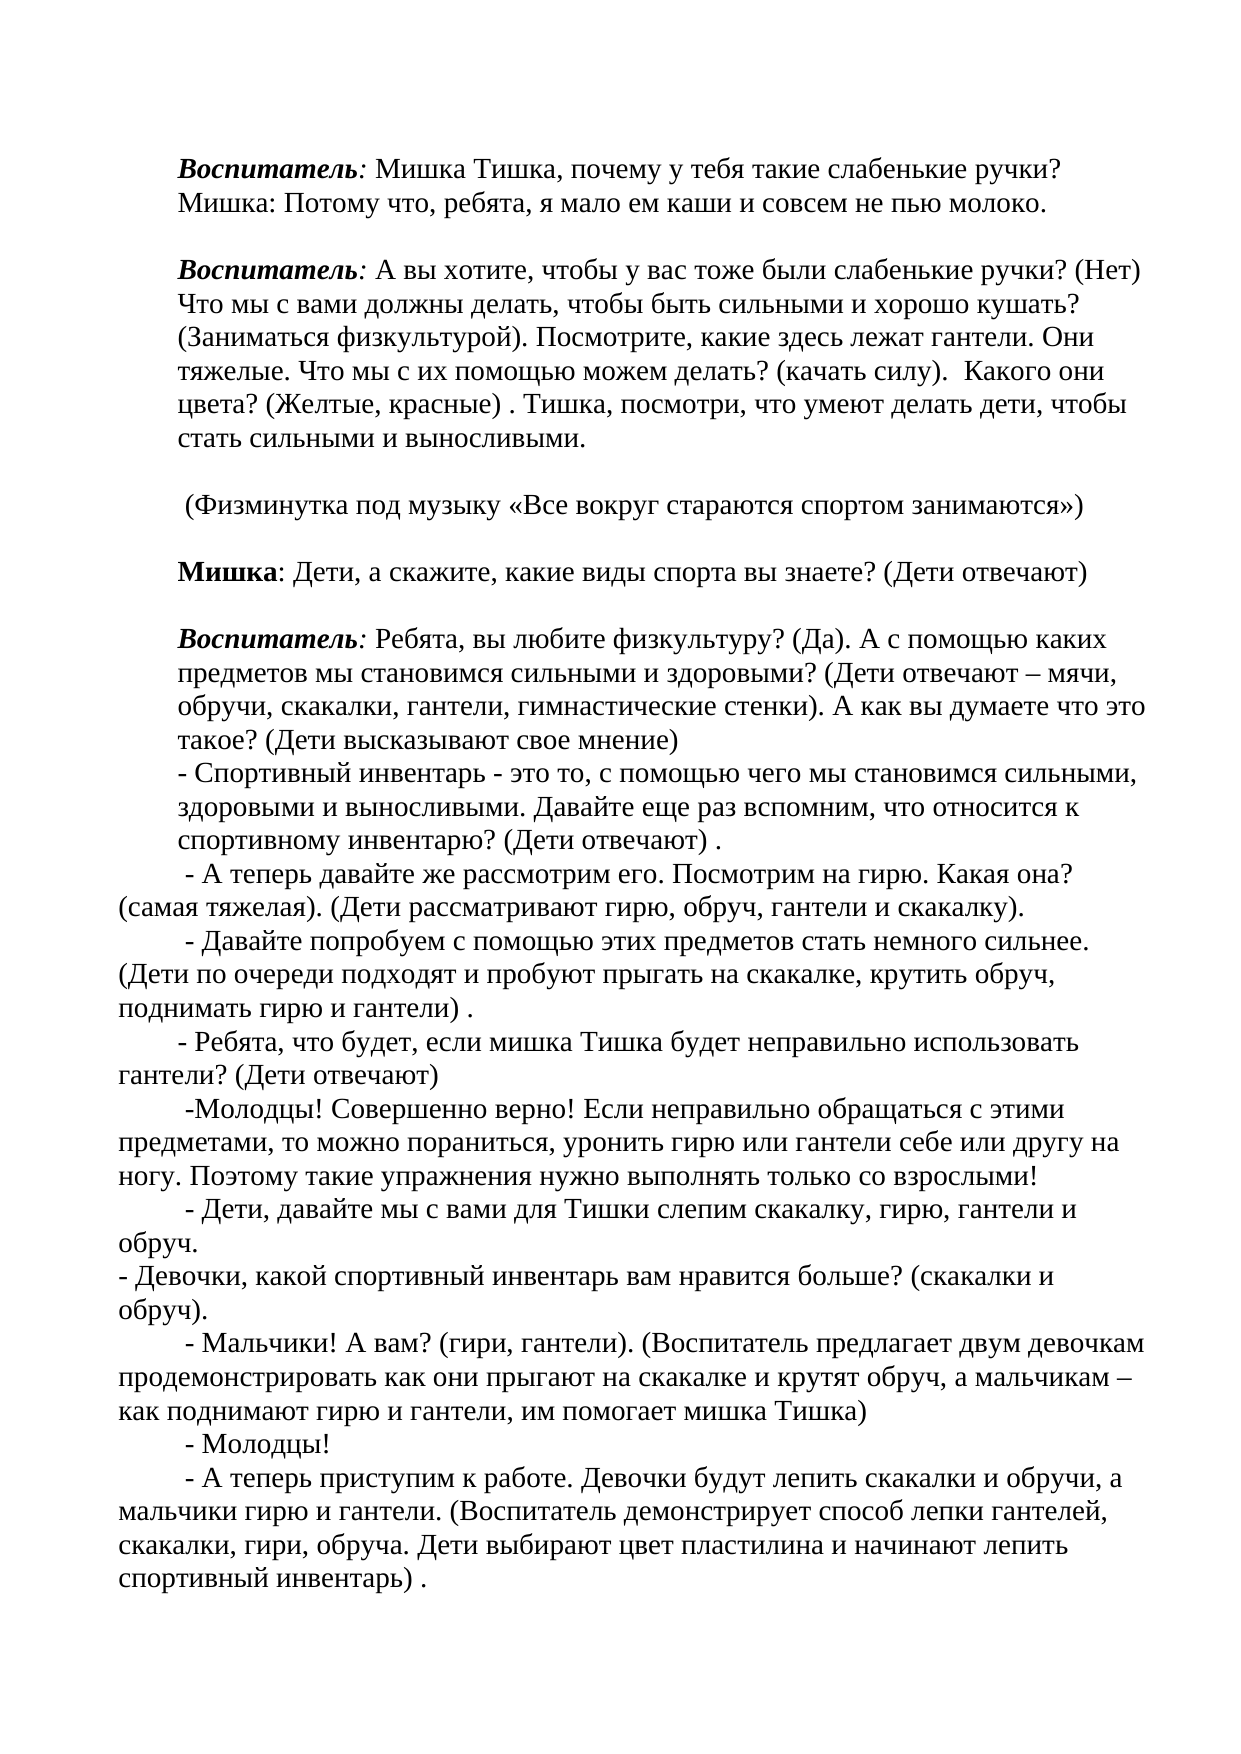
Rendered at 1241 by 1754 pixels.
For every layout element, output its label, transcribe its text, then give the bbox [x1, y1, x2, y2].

text - Давайте попробуем с помощью этих предметов стать немного сильнее. (Дети по очереди подходят и пробуют прыгать на скакалке, крутить обруч, поднимать гирю и гантели) . [118, 923, 1152, 1024]
text - Девочки, какой спортивный инвентарь вам нравится больше? (скакалки и обруч). [118, 1258, 1152, 1326]
text (Физминутка под музыку «Все вокруг стараются спортом занимаются») [177, 487, 1152, 521]
text Воспитатель: А вы хотите, чтобы у вас тоже были слабенькие ручки? (Нет) Что мы с вами должны делать, чтобы быть сильными и хорошо кушать? (Заниматься физкультурой). Посмотрите, какие здесь лежат гантели. Они тяжелые. Что мы с их помощью можем делать? (качать силу). Какого они цвета? (Желтые, красные) . Тишка, посмотри, что умеют делать дети, чтобы стать сильными и выносливыми. [177, 252, 1152, 453]
text Мишка: Потому что, ребята, я мало ем каши и совсем не пью молоко. [177, 185, 1152, 219]
text - А теперь давайте же рассмотрим его. Посмотрим на гирю. Какая она? (самая тяжелая). (Дети рассматривают гирю, обруч, гантели и скакалку). [118, 856, 1152, 923]
text - Спортивный инвентарь - это то, с помощью чего мы становимся сильными, здоровыми и выносливыми. Давайте еще раз вспомним, что относится к спортивному инвентарю? (Дети отвечают) . [177, 755, 1152, 856]
text Мишка: Дети, а скажите, какие виды спорта вы знаете? (Дети отвечают) [177, 554, 1152, 588]
text Воспитатель: Мишка Тишка, почему у тебя такие слабенькие ручки? [177, 152, 1152, 185]
text - Молодцы! [118, 1426, 1152, 1460]
text - А теперь приступим к работе. Девочки будут лепить скакалки и обручи, а мальчики гирю и гантели. (Воспитатель демонстрирует способ лепки гантелей, скакалки, гири, обруча. Дети выбирают цвет пластилина и начинают лепить спортивный инвентарь) . [118, 1460, 1152, 1594]
text -Молодцы! Совершенно верно! Если неправильно обращаться с этими предметами, то можно пораниться, уронить гирю или гантели себе или другу на ногу. Поэтому такие упражнения нужно выполнять только со взрослыми! [118, 1091, 1152, 1191]
text Воспитатель: Ребята, вы любите физкультуру? (Да). А с помощью каких предметов мы становимся сильными и здоровыми? (Дети отвечают – мячи, обручи, скакалки, гантели, гимнастические стенки). А как вы думаете что это такое? (Дети высказывают свое мнение) [177, 621, 1152, 755]
text - Дети, давайте мы с вами для Тишки слепим скакалку, гирю, гантели и обруч. [118, 1191, 1152, 1258]
text - Ребята, что будет, если мишка Тишка будет неправильно использовать гантели? (Дети отвечают) [118, 1024, 1152, 1091]
text - Мальчики! А вам? (гири, гантели). (Воспитатель предлагает двум девочкам продемонстрировать как они прыгают на скакалке и крутят обруч, а мальчикам – как поднимают гирю и гантели, им помогает мишка Тишка) [118, 1326, 1152, 1426]
